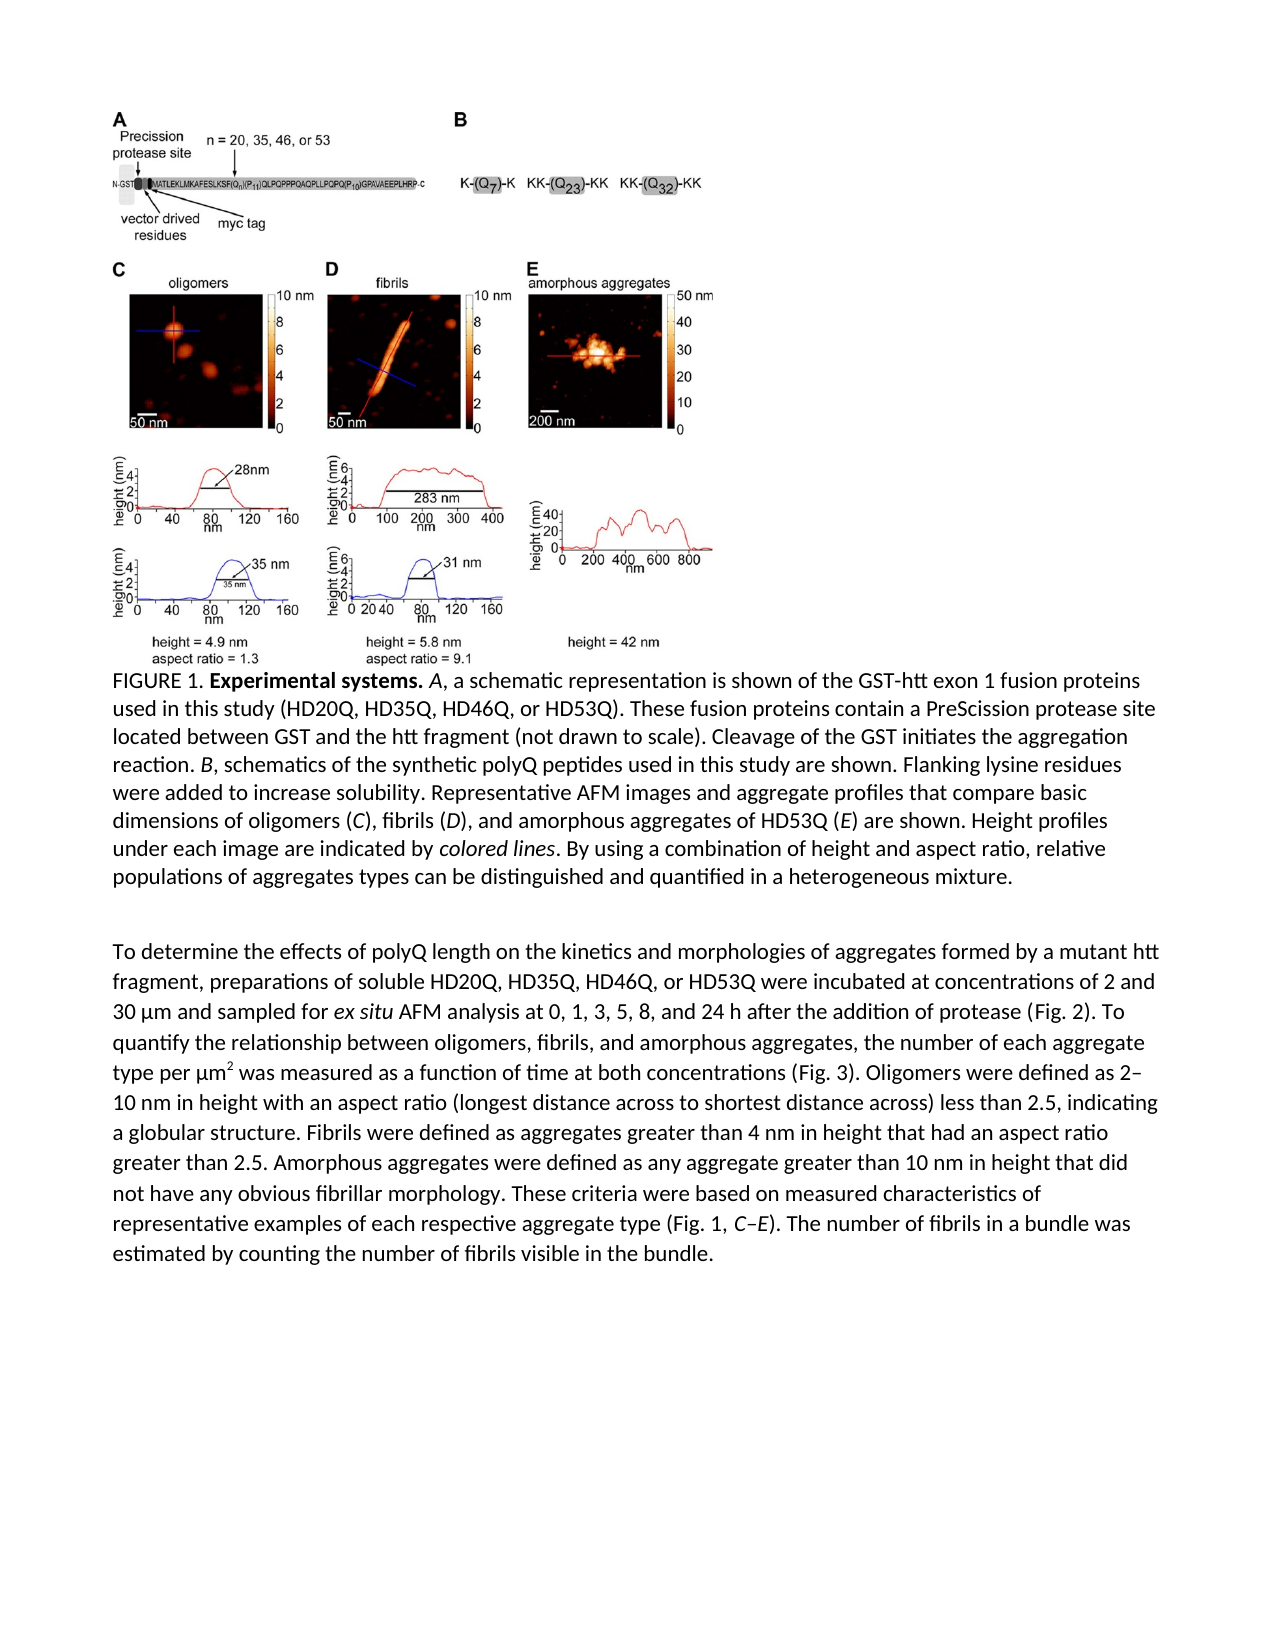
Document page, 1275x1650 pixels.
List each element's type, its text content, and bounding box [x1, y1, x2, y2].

text To determine the effects of polyQ length on the kinetics and morphologies of aggregates formed by a mutant htt fragment, preparations of soluble HD20Q, HD35Q, HD46Q, or HD53Q were incubated at concentrations of 2 and 30 μm and sampled for ex situ AFM analysis at 0, 1, 3, 5, 8, and 24 h after the addition of protease (Fig. 2). To quantify the relationship between oligomers, fibrils, and amorphous aggregates, the number of each aggregate type per μm2 was measured as a function of time at both concentrations (Fig. 3). Oligomers were defined as 2–10 nm in height with an aspect ratio (longest distance across to shortest distance across) less than 2.5, indicating a globular structure. Fibrils were defined as aggregates greater than 4 nm in height that had an aspect ratio greater than 2.5. Amorphous aggregates were defined as any aggregate greater than 10 nm in height that did not have any obvious fibrillar morphology. These criteria were based on measured characteristics of representative examples of each respective aggregate type (Fig. 1, C–E). The number of fibrils in a bundle was estimated by counting the number of fibrils visible in the bundle. [112, 937, 1162, 1267]
text FIGURE 1. Experimental systems. A, a schematic representation is shown of the GST-htt exon 1 fusion proteins used in this study (HD20Q, HD35Q, HD46Q, or HD53Q). These fusion proteins contain a PreScission protease site located between GST and the htt fragment (not drawn to scale). Cleavage of the GST initiates the aggregation reaction. B, schematics of the synthetic polyQ peptides used in this study are shown. Flanking lysine residues were added to increase solubility. Representative AFM images and aggregate profiles that compare basic dimensions of oligomers (C), fibrils (D), and amorphous aggregates of HD53Q (E) are shown. Height profiles under each image are indicated by colored lines. By using a combination of height and aspect ratio, relative populations of aggregates types can be distinguished and quantified in a heterogeneous mixture. [112, 666, 1162, 890]
picture [112, 112, 713, 666]
